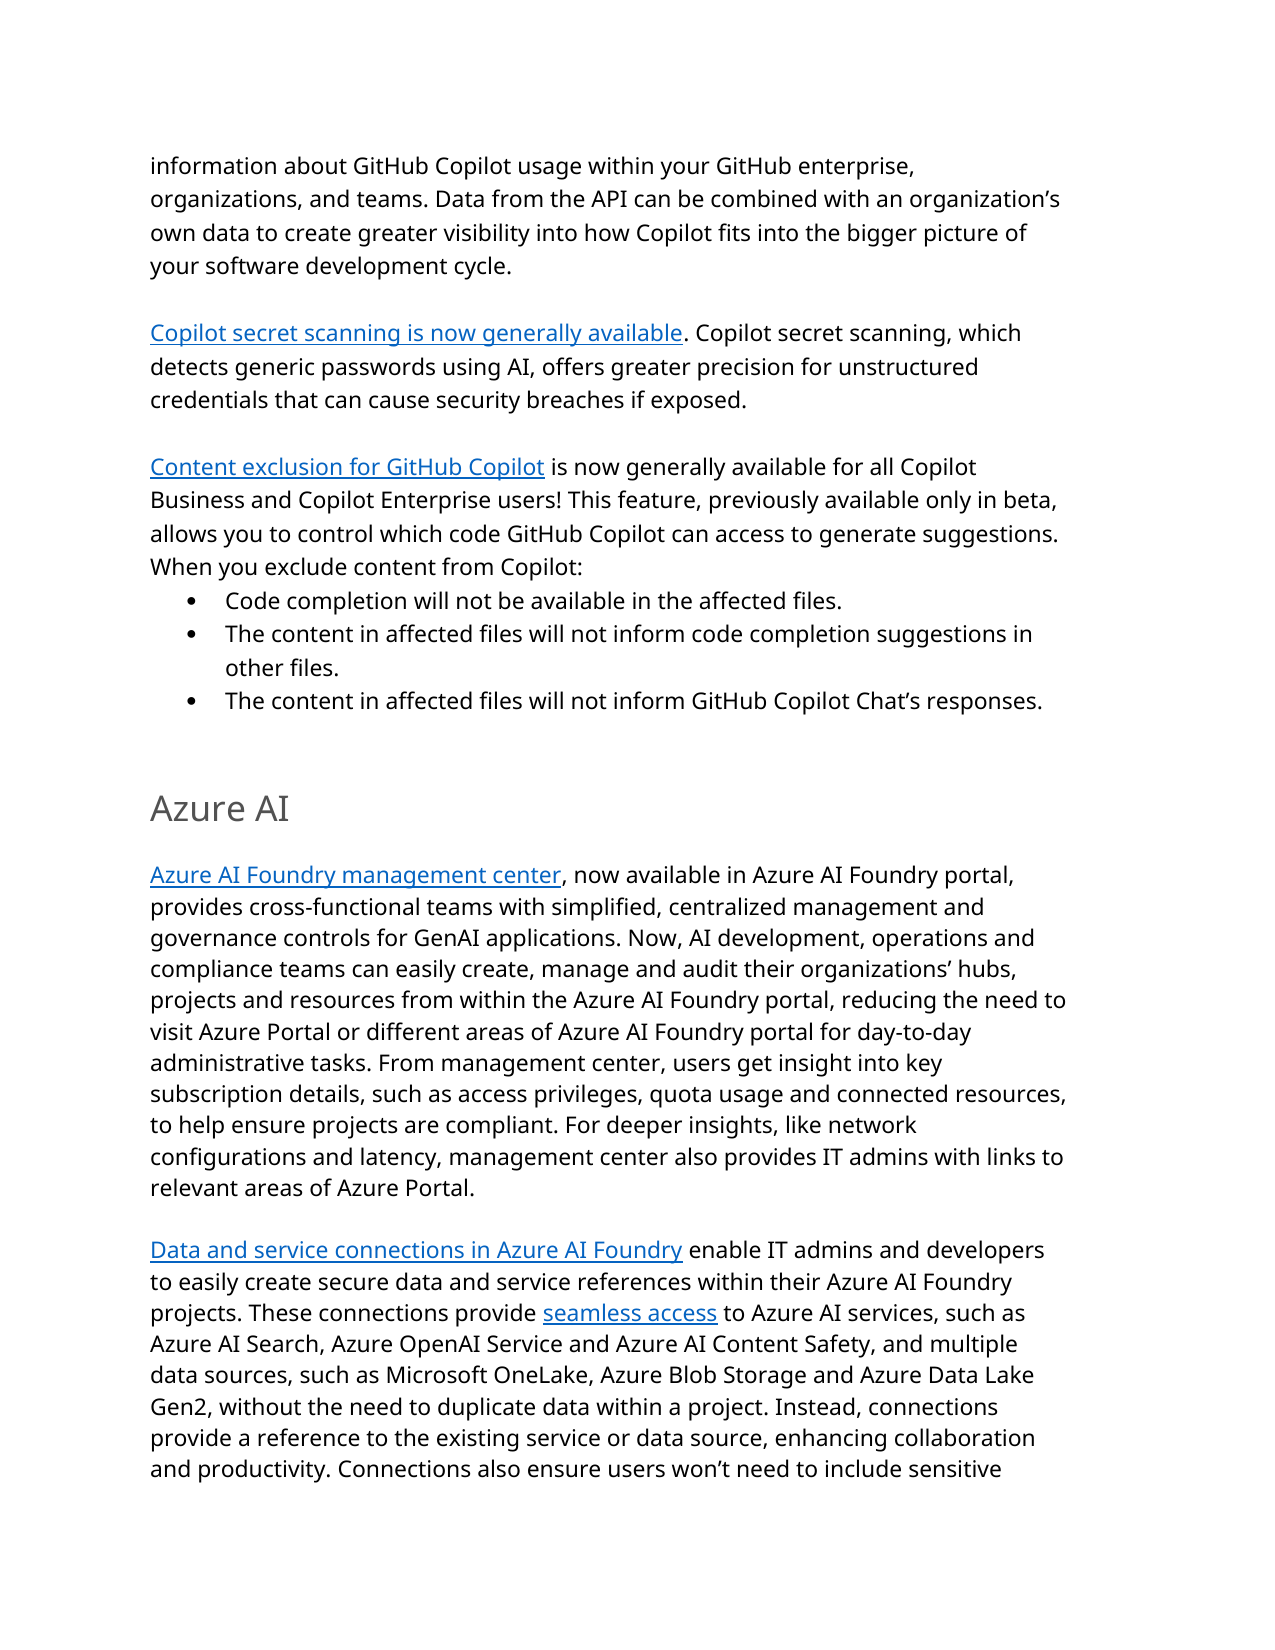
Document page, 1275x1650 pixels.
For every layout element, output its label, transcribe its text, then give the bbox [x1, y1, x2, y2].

text Azure AI Foundry management center, now available in Azure AI Foundry portal, provides cross-functional teams with simplified, centralized management and governance controls for GenAI applications. Now, AI development, operations and compliance teams can easily create, manage and audit their organizations’ hubs, projects and resources from within the Azure AI Foundry portal, reducing the need to visit Azure Portal or different areas of Azure AI Foundry portal for day-to-day administrative tasks. From management center, users get insight into key subscription details, such as access privileges, quota usage and connected resources, to help ensure projects are compliant. For deeper insights, like network configurations and latency, management center also provides IT admins with links to relevant areas of Azure Portal. [150, 859, 1069, 1203]
list The content in affected files will not inform code completion suggestions in other files. [187, 618, 1069, 683]
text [150, 1234, 1069, 1484]
list Code completion will not be available in the affected files. [187, 585, 1069, 616]
text Azure AI [150, 783, 1069, 831]
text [150, 150, 1069, 282]
text Content exclusion for GitHub Copilot is now generally available for all Copilot Business and Copilot Enterprise users! This feature, previously available only in beta, allows you to control which code GitHub Copilot can access to generate suggestions. When you exclude content from Copilot: [150, 451, 1069, 582]
list The content in affected files will not inform GitHub Copilot Chat’s responses. [187, 685, 1069, 716]
text Copilot secret scanning is now generally available. Copilot secret scanning, which detects generic passwords using AI, offers greater precision for unstructured credentials that can cause security breaches if exposed. [150, 317, 1069, 415]
